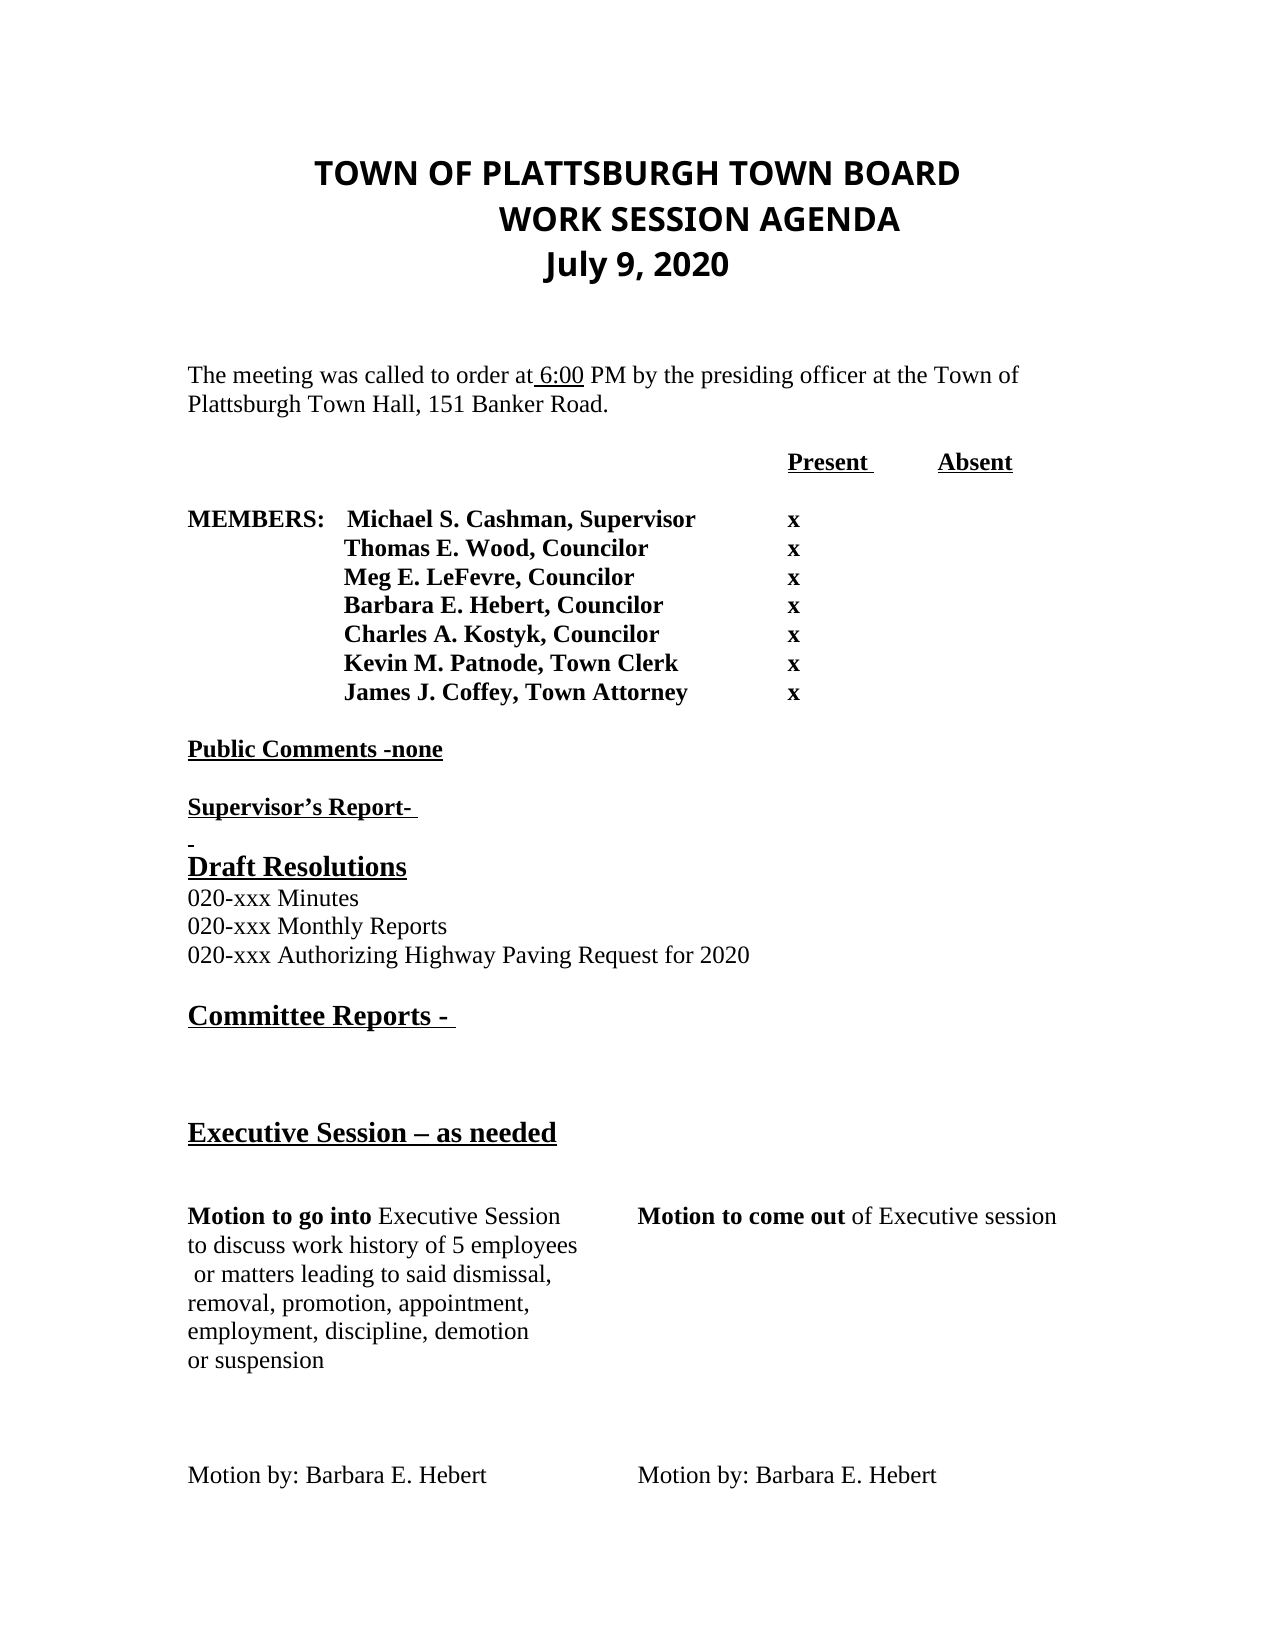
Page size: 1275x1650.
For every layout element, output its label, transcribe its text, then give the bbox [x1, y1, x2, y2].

text or matters leading to said dismissal, [187, 1259, 1087, 1288]
text TOWN OF TOWN BOARD [187, 150, 1087, 195]
text Motion by: Barbara E. Hebert Motion by: Barbara E. Hebert [187, 1460, 1087, 1489]
text WORK SESSION AGENDA [187, 195, 1087, 241]
text July 9, 2020 [187, 241, 1087, 286]
text Present Absent [187, 447, 1087, 475]
text Draft Resolutions [187, 849, 1087, 883]
text 020-xxx Minutes [187, 883, 1087, 911]
text to discuss work history of 5 employees [187, 1230, 1087, 1259]
text Barbara E. Hebert, Councilor x [262, 590, 1087, 619]
text Charles A. Kostyk, Councilor x [262, 619, 1087, 648]
text 020-xxx Authorizing Highway Paving Request for 2020 [187, 940, 1087, 969]
text Motion to go into Executive Session Motion to come out of Executive session [187, 1201, 1087, 1230]
text or suspension [187, 1345, 1087, 1374]
text 020-xxx Monthly Reports [187, 911, 1087, 940]
text Public Comments -none [187, 734, 1087, 763]
text Meg E. LeFevre, Councilor x [187, 562, 1087, 590]
text Committee Reports - [187, 998, 1087, 1031]
text Supervisor’s Report- [187, 792, 1087, 820]
text The meeting was called to order at 6:00 PM by the presiding officer at the Town of Plattsburgh Town Hall, 151 Banker Road. [187, 360, 1087, 418]
text employment, discipline, demotion [187, 1316, 1087, 1345]
text James J. Coffey, Town Attorney x [187, 677, 1087, 705]
text MEMBERS: Michael S. Cashman, Supervisor x [187, 504, 1087, 533]
text Thomas E. Wood, Councilor x [187, 533, 1087, 562]
text removal, promotion, appointment, [187, 1288, 1087, 1316]
text Executive Session – as needed [187, 1115, 1087, 1149]
subtitle Kevin M. Patnode, Town Clerk x [187, 648, 1087, 677]
